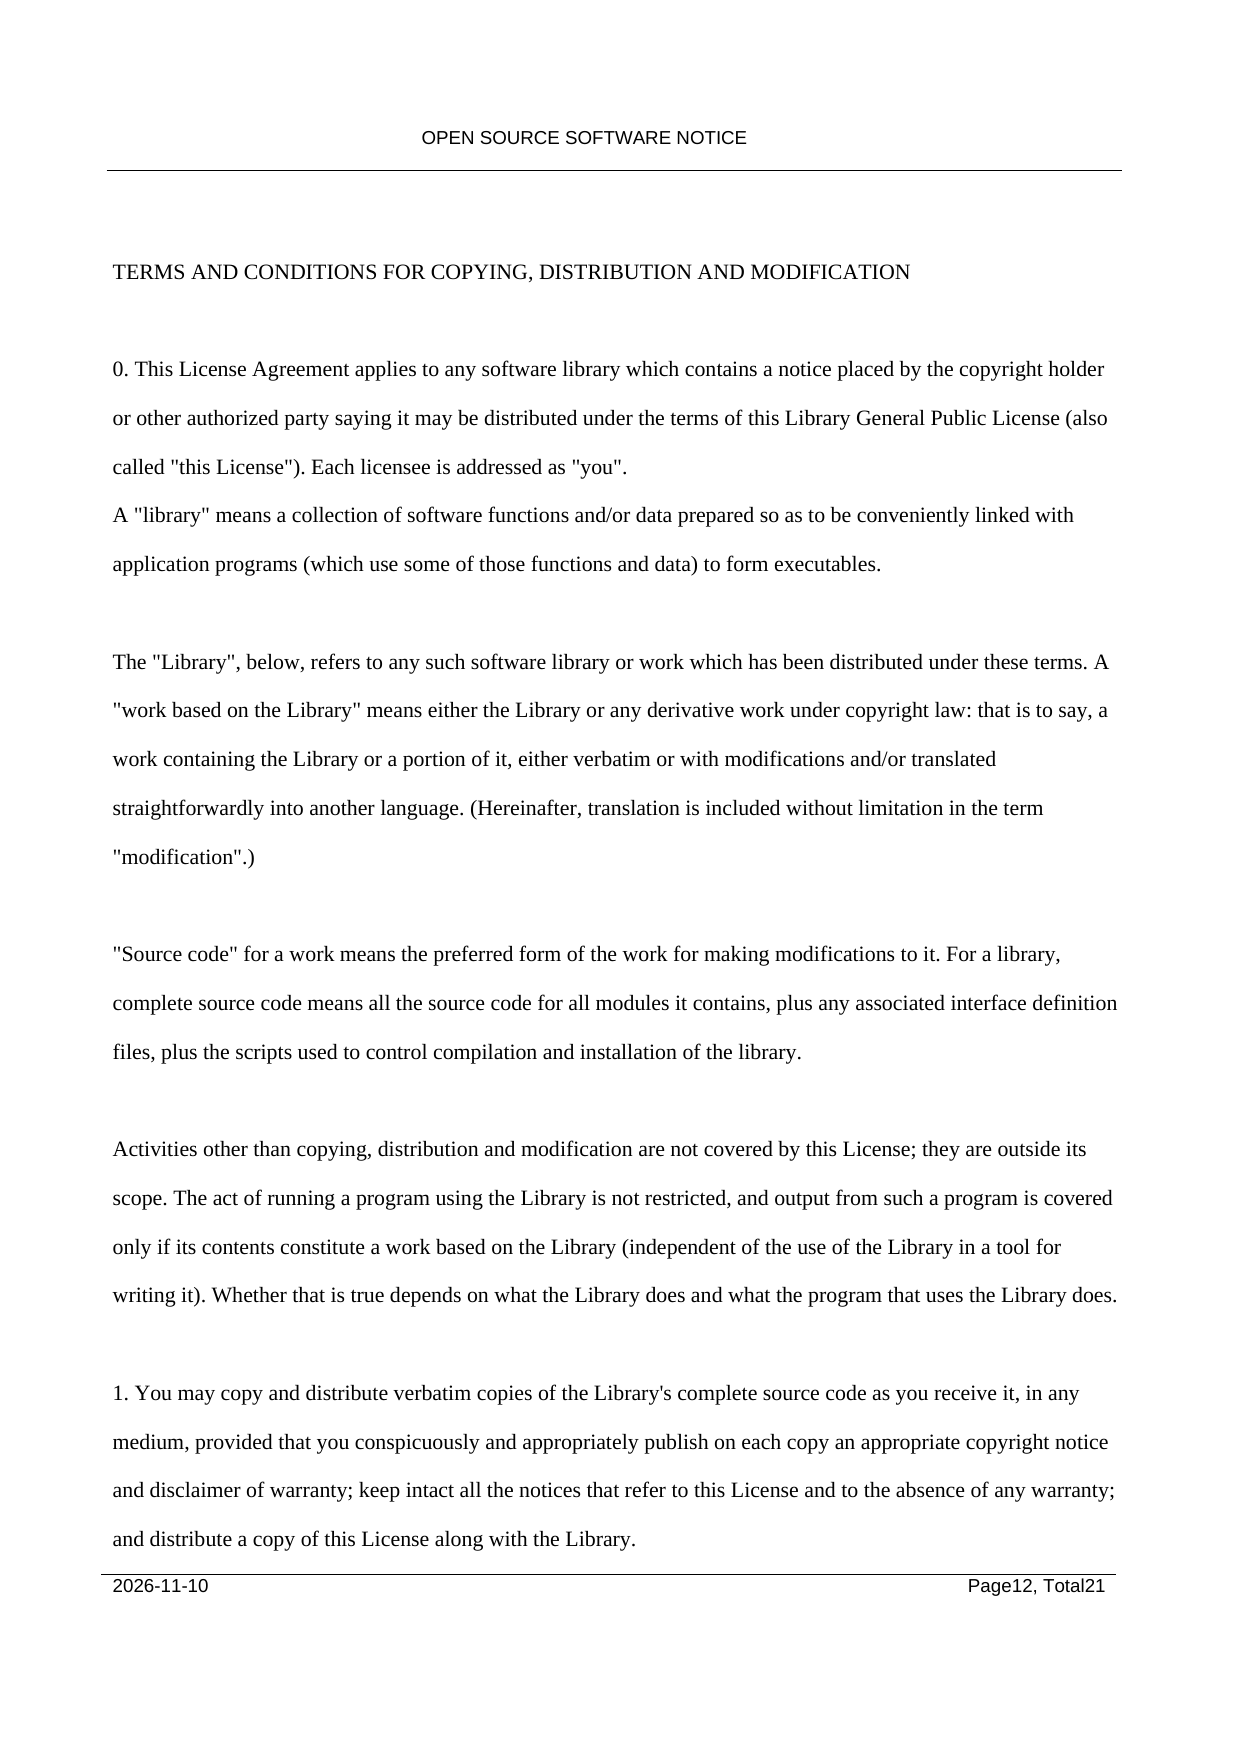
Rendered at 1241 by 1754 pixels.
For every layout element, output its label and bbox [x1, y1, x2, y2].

text [112, 206, 1128, 1555]
